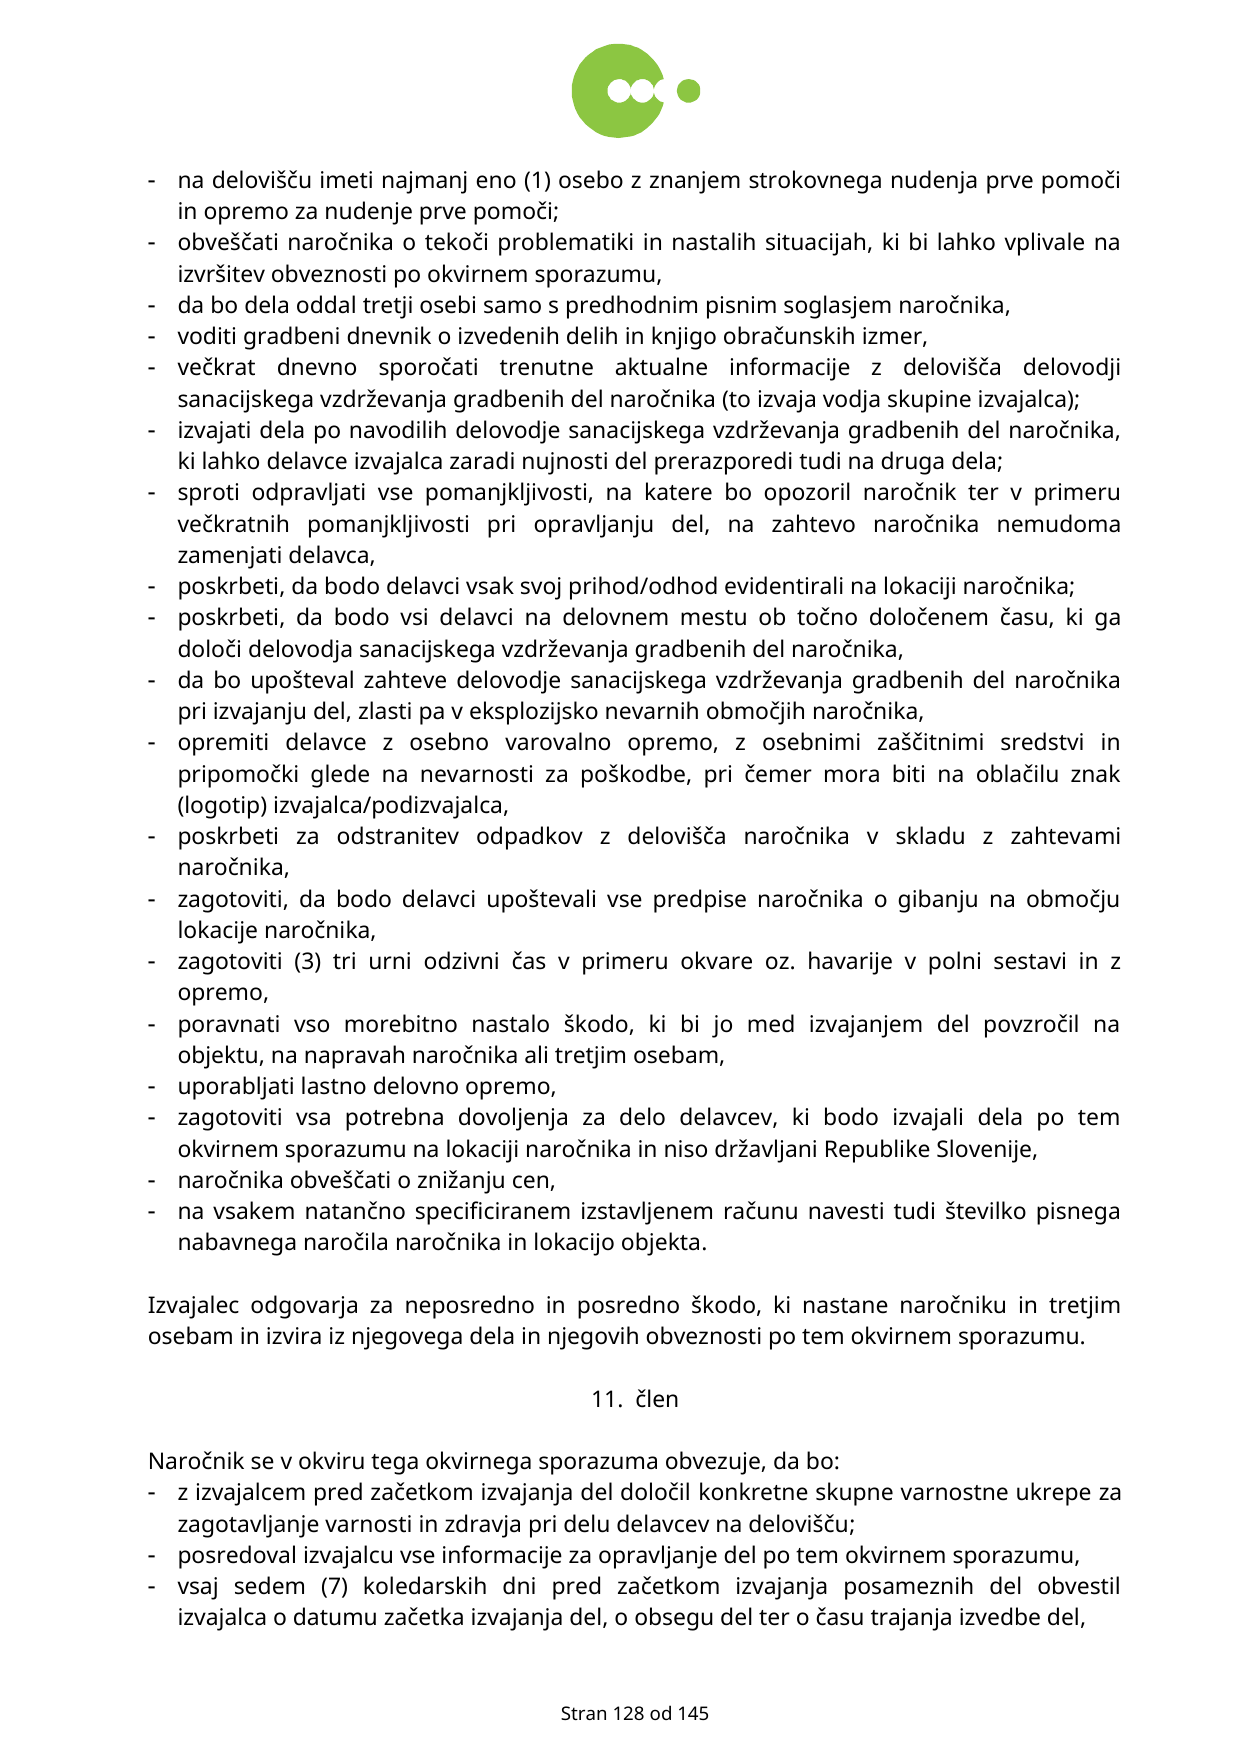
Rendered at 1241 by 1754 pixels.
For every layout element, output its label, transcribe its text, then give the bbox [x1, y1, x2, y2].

list poskrbeti, da bodo vsi delavci na delovnem mestu ob točno določenem času, ki ga določi delovodja sanacijskega vzdrževanja gradbenih del naročnika, [148, 601, 1122, 664]
list sproti odpravljati vse pomanjkljivosti, na katere bo opozoril naročnik ter v primeru večkratnih pomanjkljivosti pri opravljanju del, na zahtevo naročnika nemudoma zamenjati delavca, [148, 476, 1122, 570]
list na delovišču imeti najmanj eno (1) osebo z znanjem strokovnega nudenja prve pomoči in opremo za nudenje prve pomoči; [148, 164, 1122, 226]
list posredoval izvajalcu vse informacije za opravljanje del po tem okvirnem sporazumu, [148, 1539, 1122, 1570]
list večkrat dnevno sporočati trenutne aktualne informacije z delovišča delovodji sanacijskega vzdrževanja gradbenih del naročnika (to izvaja vodja skupine izvajalca); [148, 351, 1122, 414]
list da bo dela oddal tretji osebi samo s predhodnim pisnim soglasjem naročnika, [148, 289, 1122, 320]
list obveščati naročnika o tekoči problematiki in nastalih situacijah, ki bi lahko vplivale na izvršitev obveznosti po okvirnem sporazumu, [148, 226, 1122, 289]
list zagotoviti, da bodo delavci upoštevali vse predpise naročnika o gibanju na območju lokacije naročnika, [148, 882, 1122, 945]
list na vsakem natančno specificiranem izstavljenem računu navesti tudi številko pisnega nabavnega naročila naročnika in lokacijo objekta. [148, 1195, 1122, 1257]
list zagotoviti (3) tri urni odzivni čas v primeru okvare oz. havarije v polni sestavi in z opremo, [148, 945, 1122, 1007]
list da bo upošteval zahteve delovodje sanacijskega vzdrževanja gradbenih del naročnika pri izvajanju del, zlasti pa v eksplozijsko nevarnih območjih naročnika, [148, 664, 1122, 726]
list člen [148, 1382, 1122, 1414]
list vsaj sedem (7) koledarskih dni pred začetkom izvajanja posameznih del obvestil izvajalca o datumu začetka izvajanja del, o obsegu del ter o času trajanja izvedbe del, [148, 1570, 1122, 1632]
text Izvajalec odgovarja za neposredno in posredno škodo, ki nastane naročniku in tretjim osebam in izvira iz njegovega dela in njegovih obveznosti po tem okvirnem sporazumu. [148, 1289, 1122, 1351]
list naročnika obveščati o znižanju cen, [148, 1164, 1122, 1195]
list poskrbeti za odstranitev odpadkov z delovišča naročnika v skladu z zahtevami naročnika, [148, 820, 1122, 882]
list uporabljati lastno delovno opremo, [148, 1070, 1122, 1101]
list poskrbeti, da bodo delavci vsak svoj prihod/odhod evidentirali na lokaciji naročnika; [148, 570, 1122, 601]
list poravnati vso morebitno nastalo škodo, ki bi jo med izvajanjem del povzročil na objektu, na napravah naročnika ali tretjim osebam, [148, 1007, 1122, 1070]
list izvajati dela po navodilih delovodje sanacijskega vzdrževanja gradbenih del naročnika, ki lahko delavce izvajalca zaradi nujnosti del prerazporedi tudi na druga dela; [148, 414, 1122, 476]
list z izvajalcem pred začetkom izvajanja del določil konkretne skupne varnostne ukrepe za zagotavljanje varnosti in zdravja pri delu delavcev na delovišču; [148, 1476, 1122, 1539]
list zagotoviti vsa potrebna dovoljenja za delo delavcev, ki bodo izvajali dela po tem okvirnem sporazumu na lokaciji naročnika in niso državljani Republike Slovenije, [148, 1101, 1122, 1164]
list voditi gradbeni dnevnik o izvedenih delih in knjigo obračunskih izmer, [148, 320, 1122, 351]
text Naročnik se v okviru tega okvirnega sporazuma obvezuje, da bo: [148, 1445, 1122, 1476]
list opremiti delavce z osebno varovalno opremo, z osebnimi zaščitnimi sredstvi in pripomočki glede na nevarnosti za poškodbe, pri čemer mora biti na oblačilu znak (logotip) izvajalca/podizvajalca, [148, 726, 1122, 820]
